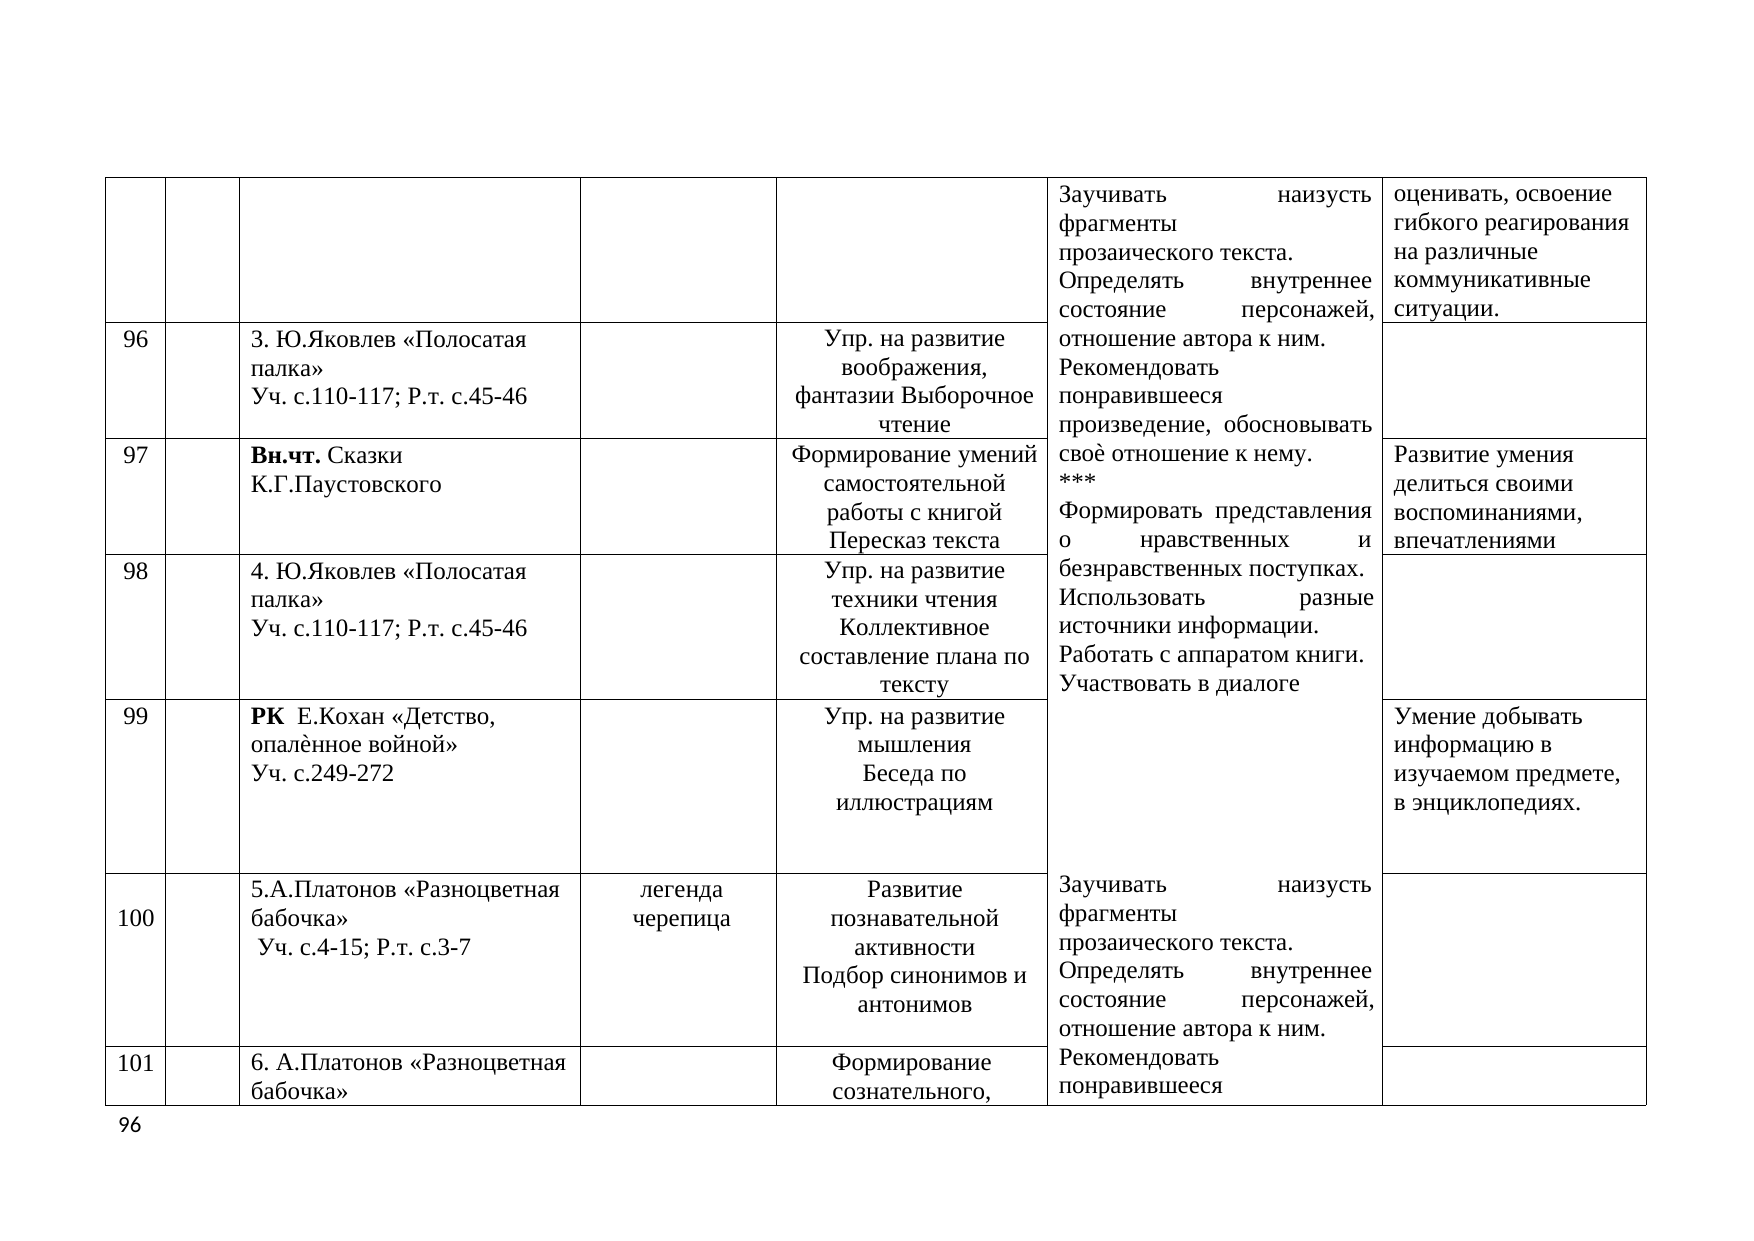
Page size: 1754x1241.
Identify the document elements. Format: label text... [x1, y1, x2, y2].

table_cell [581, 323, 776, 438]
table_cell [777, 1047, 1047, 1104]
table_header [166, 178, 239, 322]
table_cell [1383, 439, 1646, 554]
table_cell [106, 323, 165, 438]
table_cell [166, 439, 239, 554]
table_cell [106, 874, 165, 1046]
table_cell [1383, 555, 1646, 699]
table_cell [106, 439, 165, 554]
text 96 [118, 1110, 1667, 1138]
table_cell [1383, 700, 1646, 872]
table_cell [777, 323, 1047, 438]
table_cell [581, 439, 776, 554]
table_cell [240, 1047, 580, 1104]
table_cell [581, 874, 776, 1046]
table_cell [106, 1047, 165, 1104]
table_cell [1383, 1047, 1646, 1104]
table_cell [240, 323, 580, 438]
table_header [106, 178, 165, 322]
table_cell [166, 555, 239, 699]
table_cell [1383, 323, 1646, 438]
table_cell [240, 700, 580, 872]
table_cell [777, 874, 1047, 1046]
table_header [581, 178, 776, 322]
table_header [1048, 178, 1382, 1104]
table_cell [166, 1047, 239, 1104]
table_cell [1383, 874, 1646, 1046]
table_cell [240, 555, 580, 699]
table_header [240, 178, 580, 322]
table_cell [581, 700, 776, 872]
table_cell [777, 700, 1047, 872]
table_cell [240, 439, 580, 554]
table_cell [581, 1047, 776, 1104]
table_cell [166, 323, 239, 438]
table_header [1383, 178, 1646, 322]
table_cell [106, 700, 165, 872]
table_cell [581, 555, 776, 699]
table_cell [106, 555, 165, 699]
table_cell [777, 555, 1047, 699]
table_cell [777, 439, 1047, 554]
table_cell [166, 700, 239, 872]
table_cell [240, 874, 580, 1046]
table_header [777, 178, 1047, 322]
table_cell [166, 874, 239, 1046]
